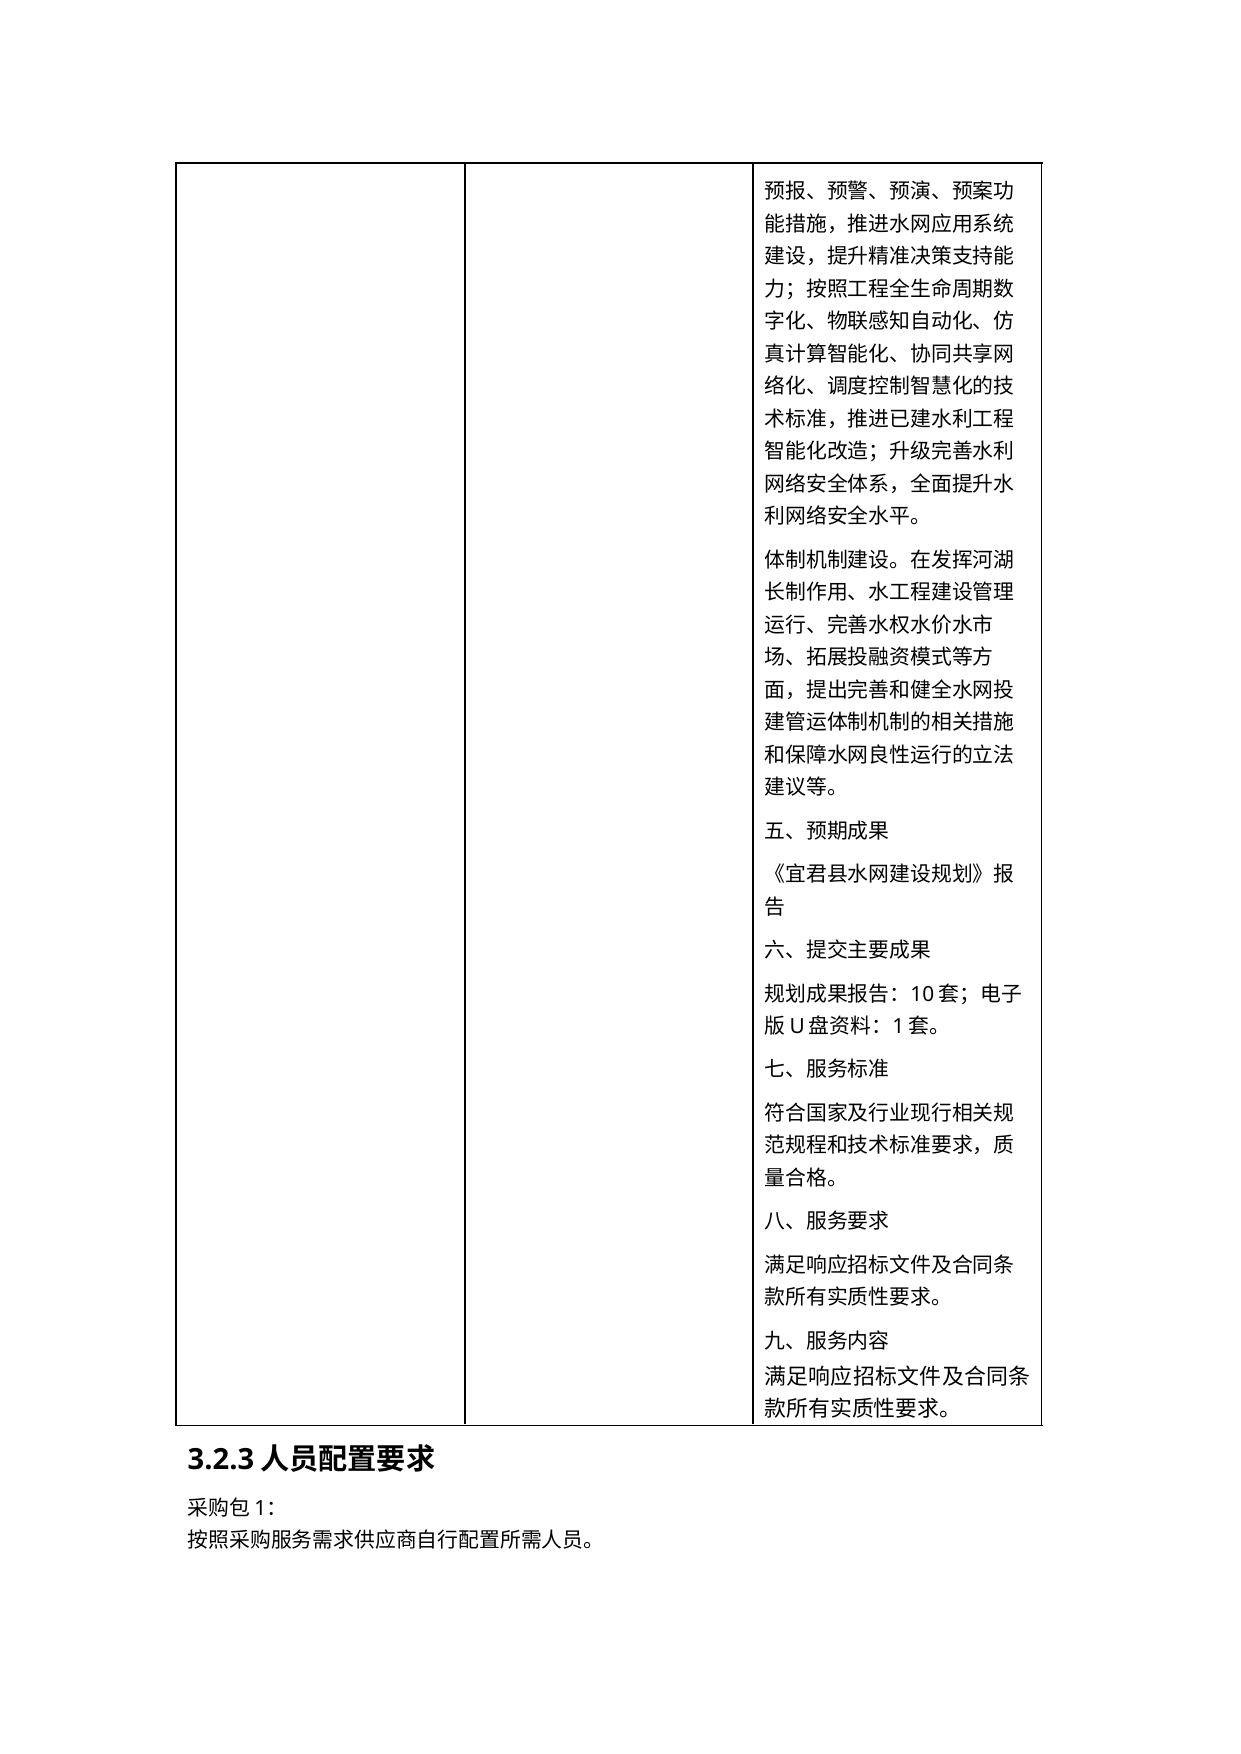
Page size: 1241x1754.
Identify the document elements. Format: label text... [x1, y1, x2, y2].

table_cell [754, 164, 1041, 1424]
text 按照采购服务需求供应商自行配置所需人员。 [187, 1523, 1053, 1556]
table_cell 1 [177, 164, 464, 1424]
text 采购包1： [187, 1491, 1053, 1523]
text 3.2.3人员配置要求 [187, 1426, 1053, 1491]
table_cell [466, 164, 752, 1424]
